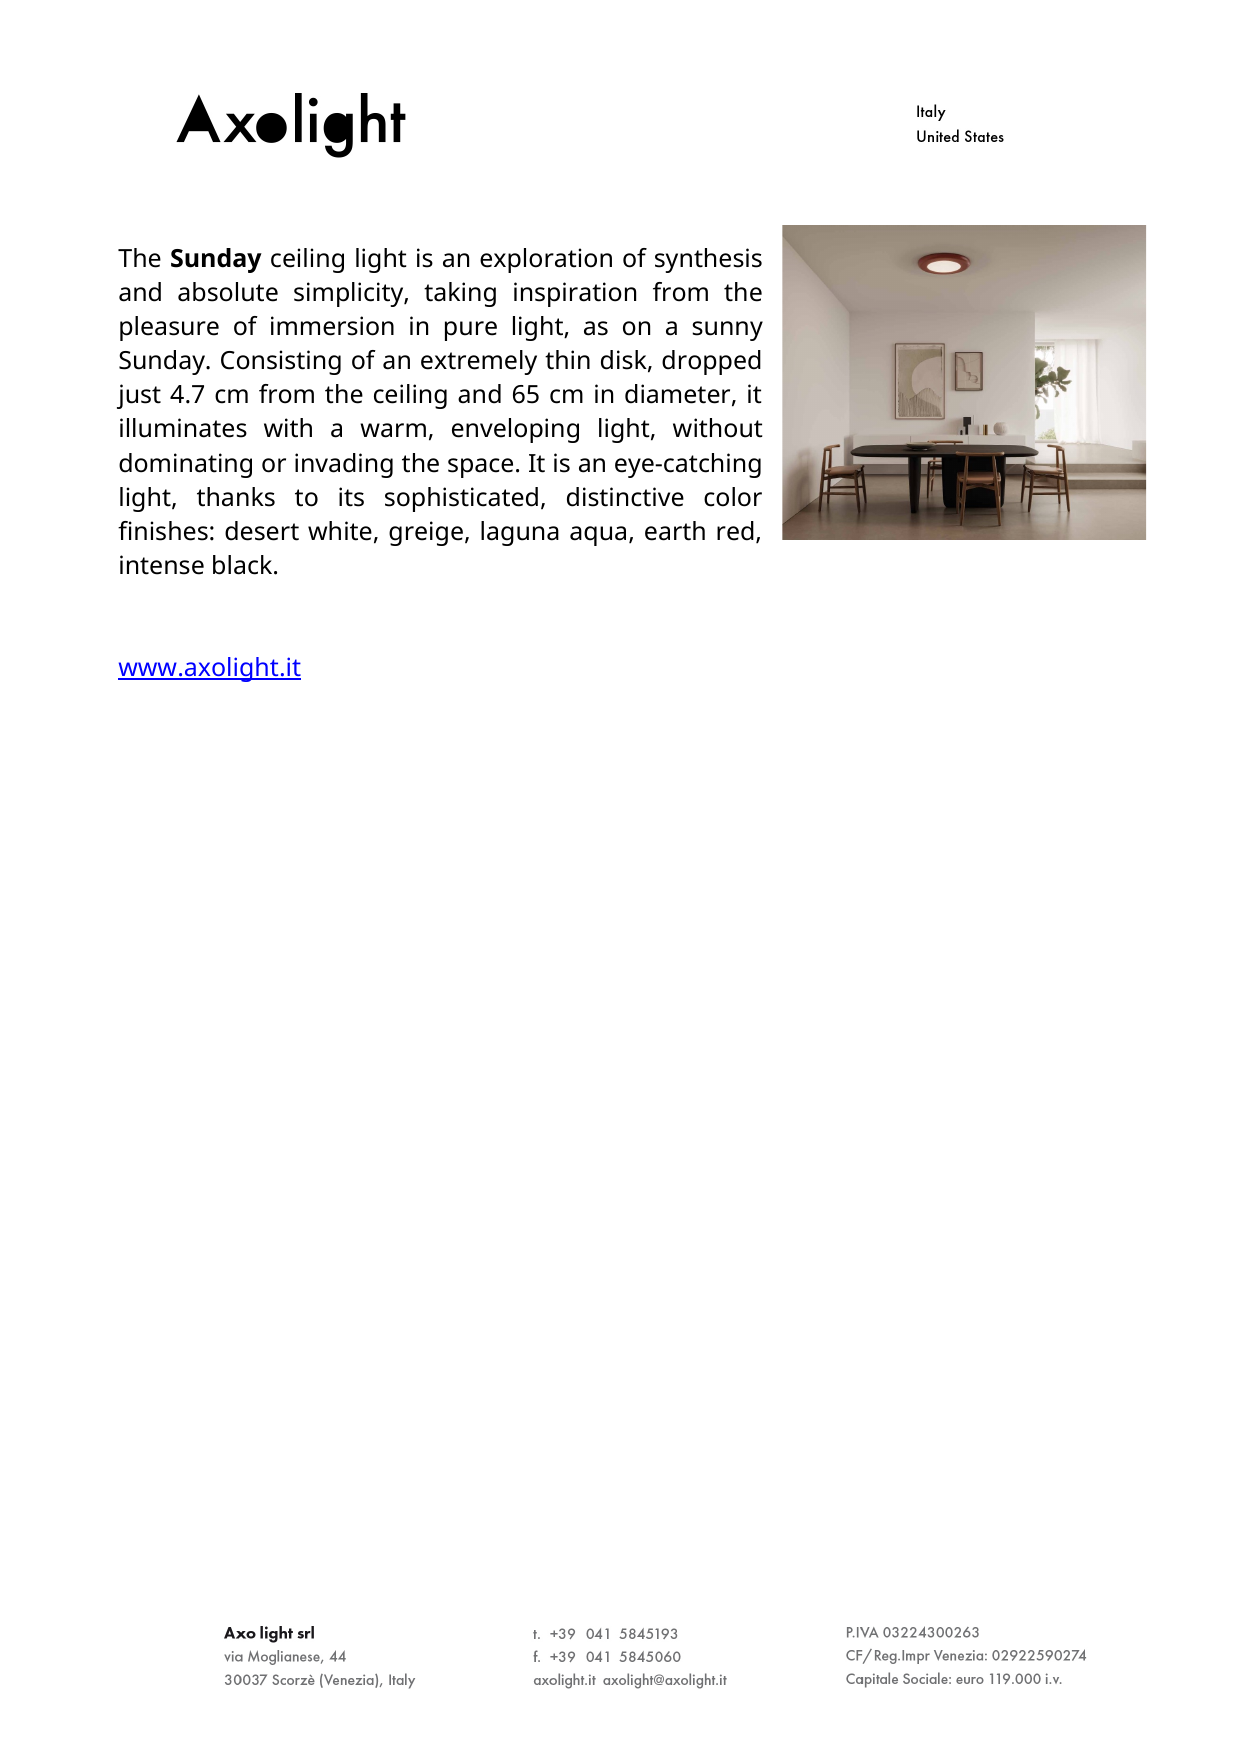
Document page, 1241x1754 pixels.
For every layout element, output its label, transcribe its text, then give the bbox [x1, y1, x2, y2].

picture [782, 225, 1147, 540]
text www.axolight.it [118, 649, 1122, 684]
picture [0, 1610, 1172, 1754]
picture [0, 0, 1236, 167]
